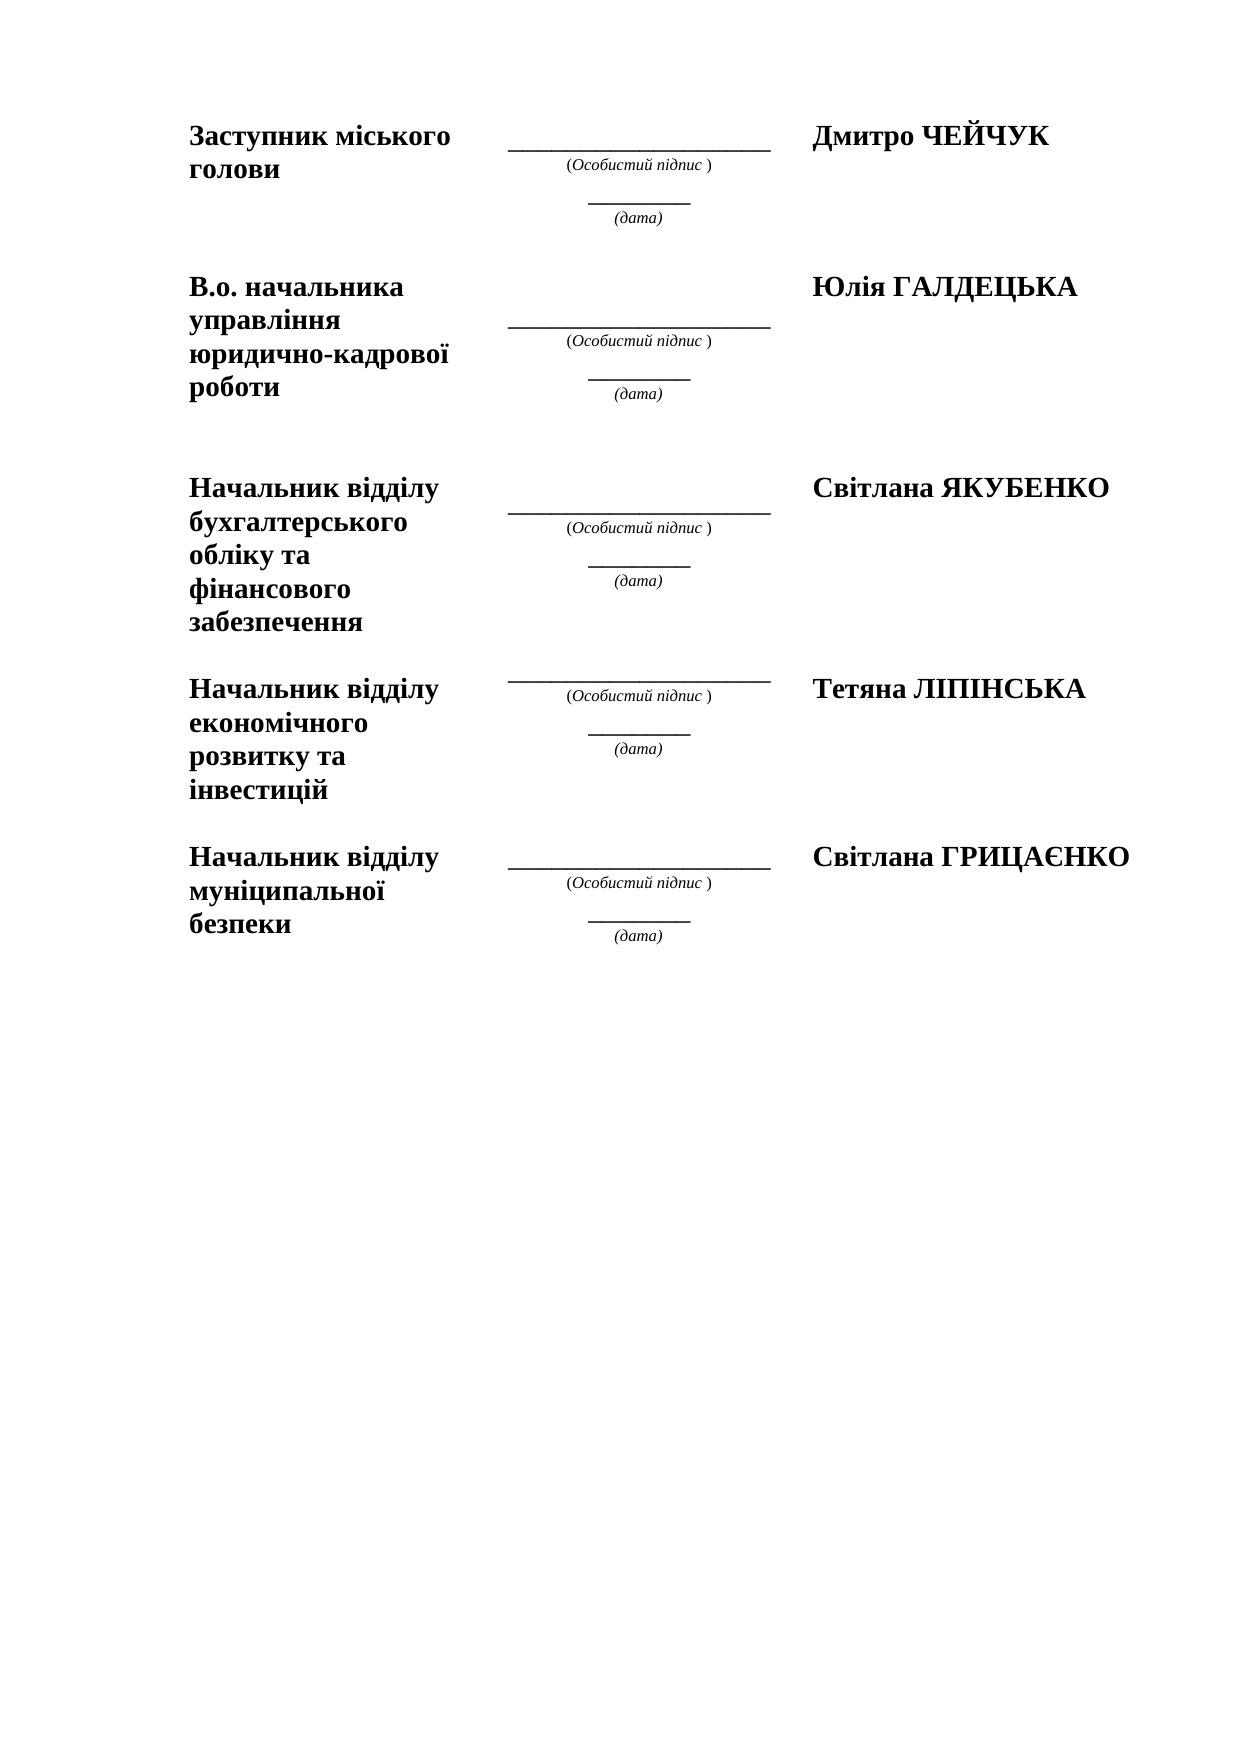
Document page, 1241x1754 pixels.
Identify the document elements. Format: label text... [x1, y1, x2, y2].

table_cell __________________ (Особистий підпис ) _______ (дата) [477, 269, 801, 470]
table_header __________________ (Особистий підпис ) _______ (дата) [477, 118, 801, 269]
table_cell Світлана ЯКУБЕНКО [801, 470, 1181, 638]
table_cell __________________ (Особистий підпис ) _______ (дата) [477, 470, 801, 638]
table_cell Начальник відділу економічного розвитку та інвестицій [178, 638, 477, 806]
table_header Дмитро ЧЕЙЧУК [801, 118, 1181, 269]
table_cell __________________ (Особистий підпис ) _______ (дата) [477, 806, 801, 983]
table_cell Юлія ГАЛДЕЦЬКА [801, 269, 1181, 470]
table_cell В.о. начальника управління юридично-кадрової роботи [178, 269, 477, 470]
table_cell Тетяна ЛІПІНСЬКА [801, 638, 1181, 806]
table_cell Начальник відділу муніципальної безпеки [178, 806, 477, 983]
table_header Заступник міського голови [178, 118, 477, 269]
table_cell __________________ (Особистий підпис ) _______ (дата) [477, 638, 801, 806]
table_cell Світлана ГРИЦАЄНКО [801, 806, 1181, 983]
table_cell Начальник відділу бухгалтерського обліку та фінансового забезпечення [178, 470, 477, 638]
